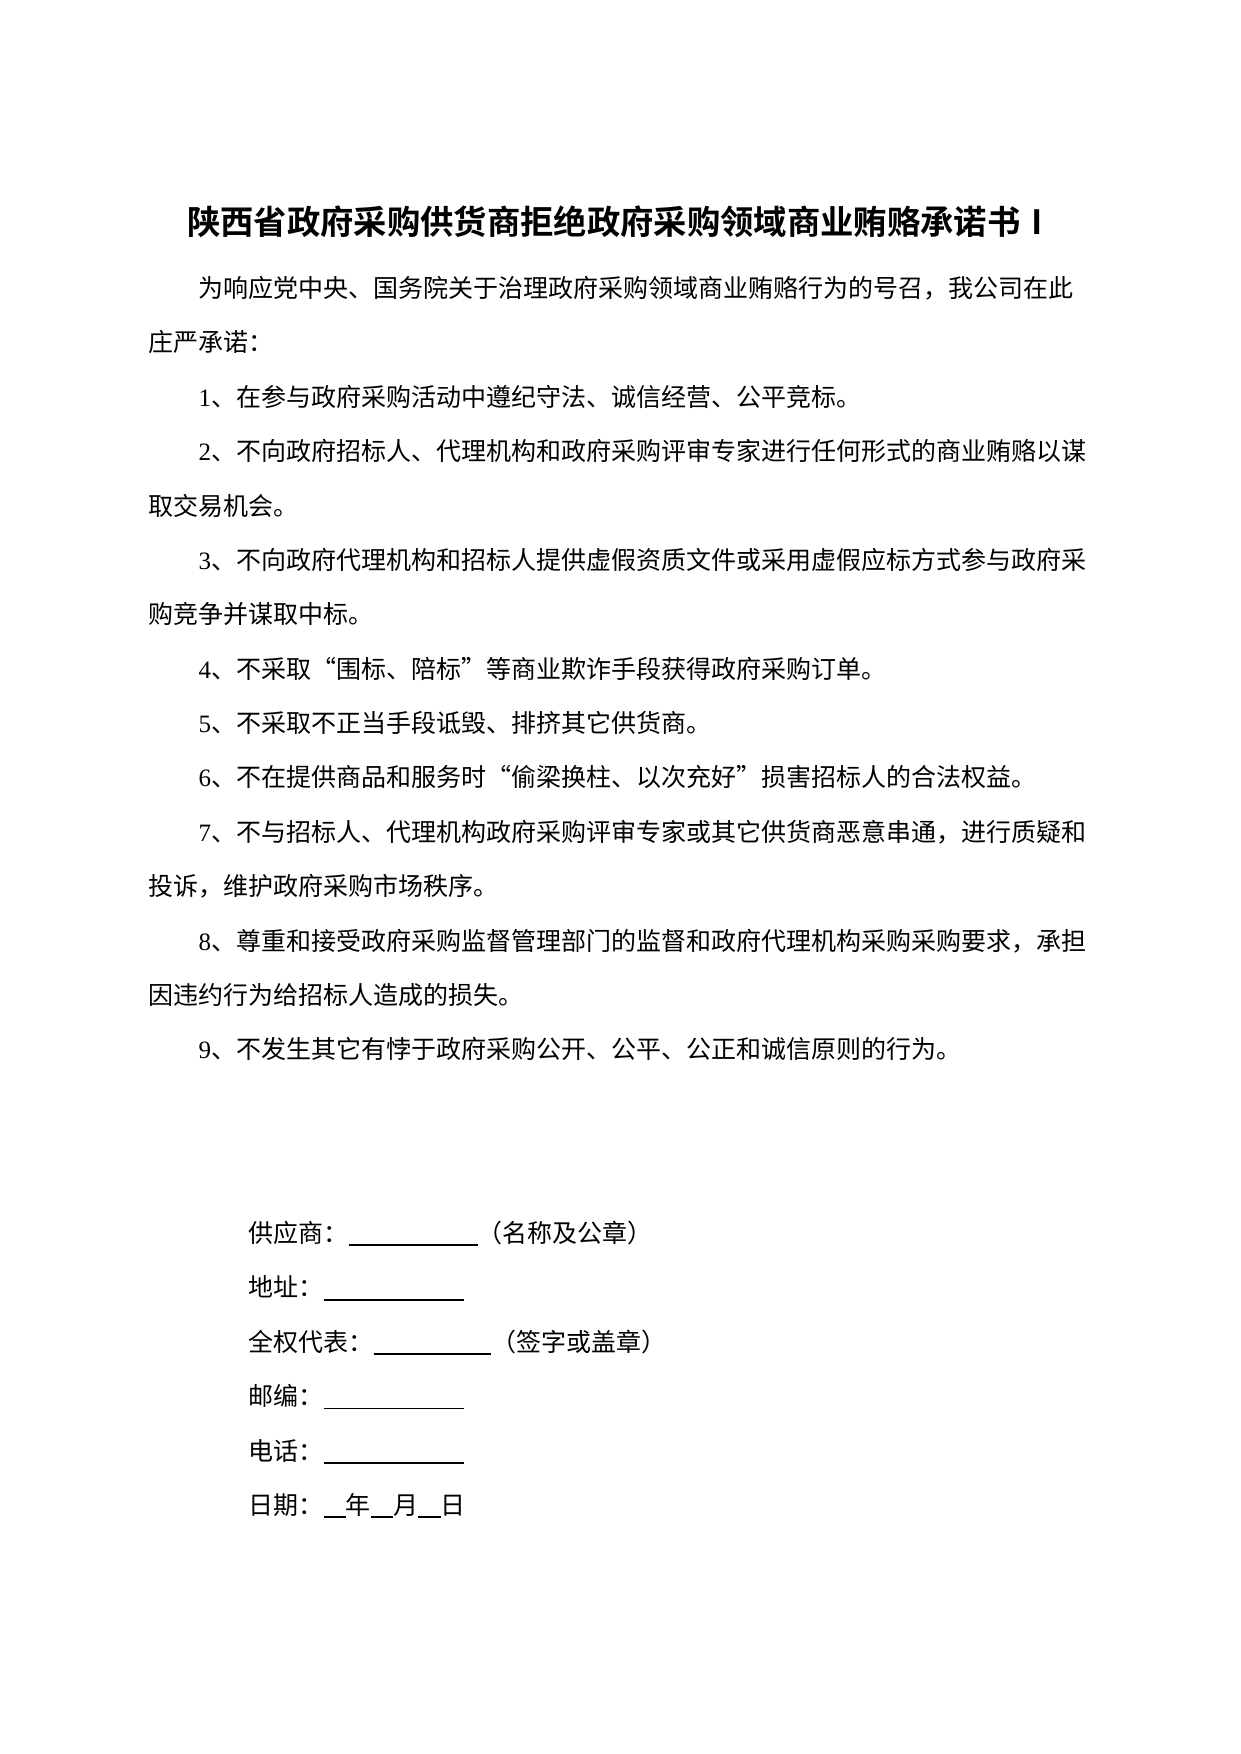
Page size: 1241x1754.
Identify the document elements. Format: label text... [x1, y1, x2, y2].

text 电话： [148, 1431, 1092, 1467]
text 2、不向政府招标人、代理机构和政府采购评审专家进行任何形式的商业贿赂以谋取交易机会。 [148, 432, 1092, 522]
text 7、不与招标人、代理机构政府采购评审专家或其它供货商恶意串通，进行质疑和投诉，维护政府采购市场秩序。 [148, 812, 1092, 903]
text 9、不发生其它有悖于政府采购公开、公平、公正和诚信原则的行为。 [148, 1030, 1092, 1066]
text 地址： [148, 1268, 1092, 1304]
text 6、不在提供商品和服务时“偷梁换柱、以次充好”损害招标人的合法权益。 [148, 758, 1092, 794]
text 供应商： （名称及公章） [148, 1213, 1092, 1250]
text 日期： 年 月 日 [148, 1485, 1092, 1522]
text 4、不采取“围标、陪标”等商业欺诈手段获得政府采购订单。 [148, 649, 1092, 685]
text 5、不采取不正当手段诋毁、排挤其它供货商。 [148, 703, 1092, 740]
text 陕西省政府采购供货商拒绝政府采购领域商业贿赂承诺书Ⅰ [148, 196, 1092, 244]
text 8、尊重和接受政府采购监督管理部门的监督和政府代理机构采购采购要求，承担因违约行为给招标人造成的损失。 [148, 921, 1092, 1012]
text 3、不向政府代理机构和招标人提供虚假资质文件或采用虚假应标方式参与政府采购竞争并谋取中标。 [148, 540, 1092, 631]
text 邮编： [148, 1377, 1092, 1413]
text 为响应党中央、国务院关于治理政府采购领域商业贿赂行为的号召，我公司在此庄严承诺： [148, 268, 1092, 359]
text 1、在参与政府采购活动中遵纪守法、诚信经营、公平竞标。 [148, 377, 1092, 413]
text 全权代表： （签字或盖章） [148, 1322, 1092, 1358]
